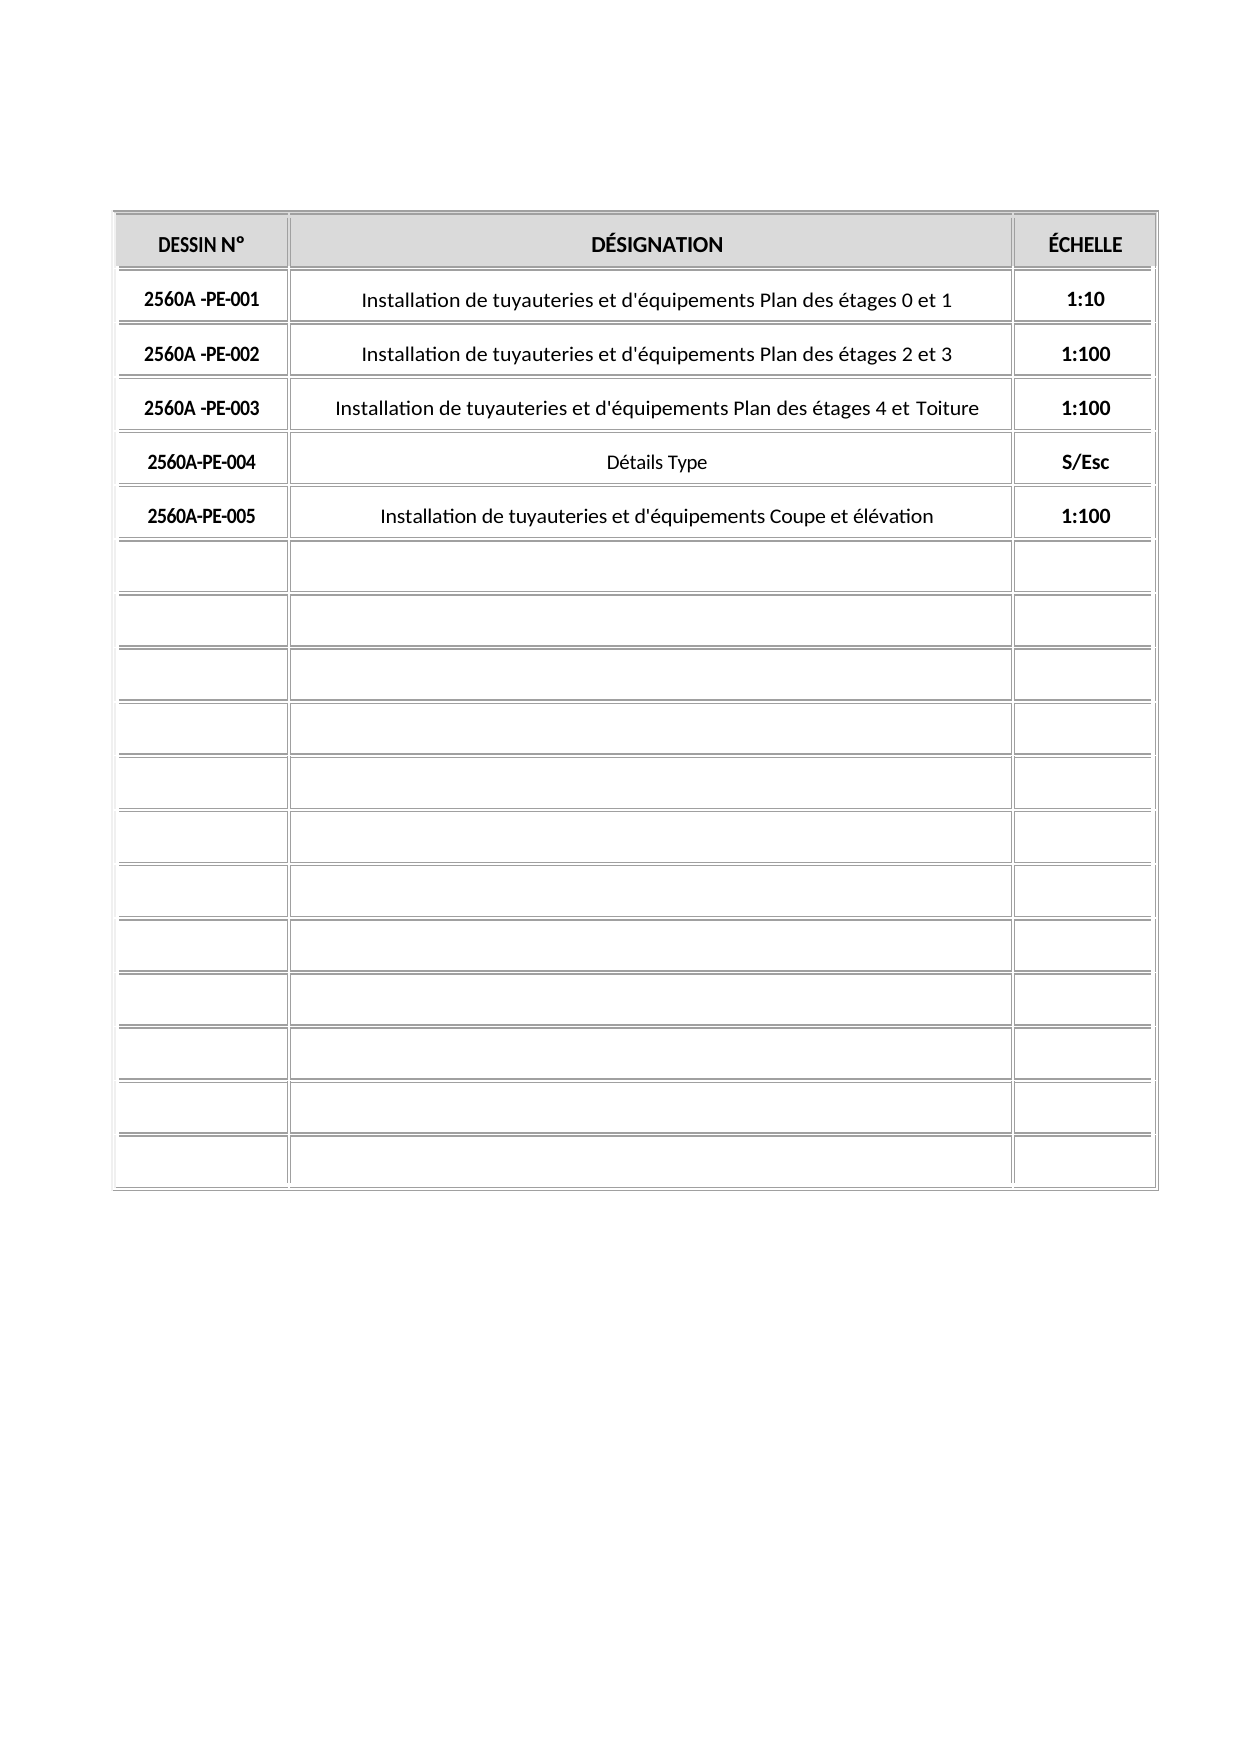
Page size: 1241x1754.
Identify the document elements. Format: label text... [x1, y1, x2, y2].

table_cell 1:100 [1013, 483, 1157, 537]
table_cell Installation de tuyauteries et d'équipements Plan des étages 0 et 1 [291, 271, 1011, 320]
table_cell [289, 1132, 1013, 1187]
table_cell [114, 861, 289, 916]
table_cell Installation de tuyauteries et d'équipements Plan des étages 2 et 3 [291, 325, 1011, 374]
table_cell [114, 699, 289, 753]
table_header ÉCHELLE [1013, 214, 1155, 266]
table_cell 2560A -PE-001 [114, 266, 289, 320]
table_cell [1013, 753, 1157, 807]
table_cell 2560A -PE-003 [114, 374, 289, 428]
table_cell [114, 645, 289, 699]
table_cell [1013, 808, 1157, 861]
table_cell [291, 704, 1011, 753]
table_cell [114, 1132, 289, 1187]
table_cell 2560A-PE-004 [114, 429, 289, 482]
table_cell [291, 1083, 1011, 1132]
table_cell [291, 596, 1011, 645]
table_cell [291, 758, 1011, 807]
table_cell [291, 1029, 1011, 1078]
table_cell 1:10 [1013, 266, 1157, 320]
table_cell [114, 916, 289, 970]
table_cell Installation de tuyauteries et d'équipements Plan des étages 4 et Toiture [291, 379, 1011, 428]
table_cell [114, 808, 289, 861]
table_cell [1013, 970, 1157, 1024]
table_cell [291, 650, 1011, 699]
table_cell [1013, 1132, 1157, 1187]
table_header DÉSIGNATION [289, 212, 1013, 266]
table_cell [291, 921, 1011, 970]
table_cell [1013, 645, 1157, 699]
table_cell [291, 812, 1011, 861]
table_header DESSIN Nº [114, 212, 289, 266]
table_cell [114, 1078, 289, 1132]
table_cell [114, 591, 289, 645]
table_cell [1013, 699, 1157, 753]
table_cell 2560A-PE-005 [114, 483, 289, 537]
table_cell [291, 975, 1011, 1024]
table_cell 2560A -PE-002 [114, 320, 289, 374]
table_cell [1013, 591, 1157, 645]
table_cell [291, 866, 1011, 916]
table_cell [114, 1024, 289, 1078]
table_cell [1013, 916, 1157, 970]
table_cell Installation de tuyauteries et d'équipements Coupe et élévation [291, 487, 1011, 537]
table_cell [1013, 861, 1157, 916]
table_cell [1013, 537, 1157, 591]
table_cell [1013, 1024, 1157, 1078]
table_cell Détails Type [291, 433, 1011, 482]
table_cell [114, 753, 289, 807]
table_cell [1013, 1078, 1157, 1132]
table_cell [114, 970, 289, 1024]
table_cell [291, 542, 1011, 591]
table_cell 1:100 [1013, 374, 1157, 428]
table_cell S/Esc [1013, 429, 1157, 482]
table_cell 1:100 [1013, 320, 1157, 374]
table_cell [114, 537, 289, 591]
